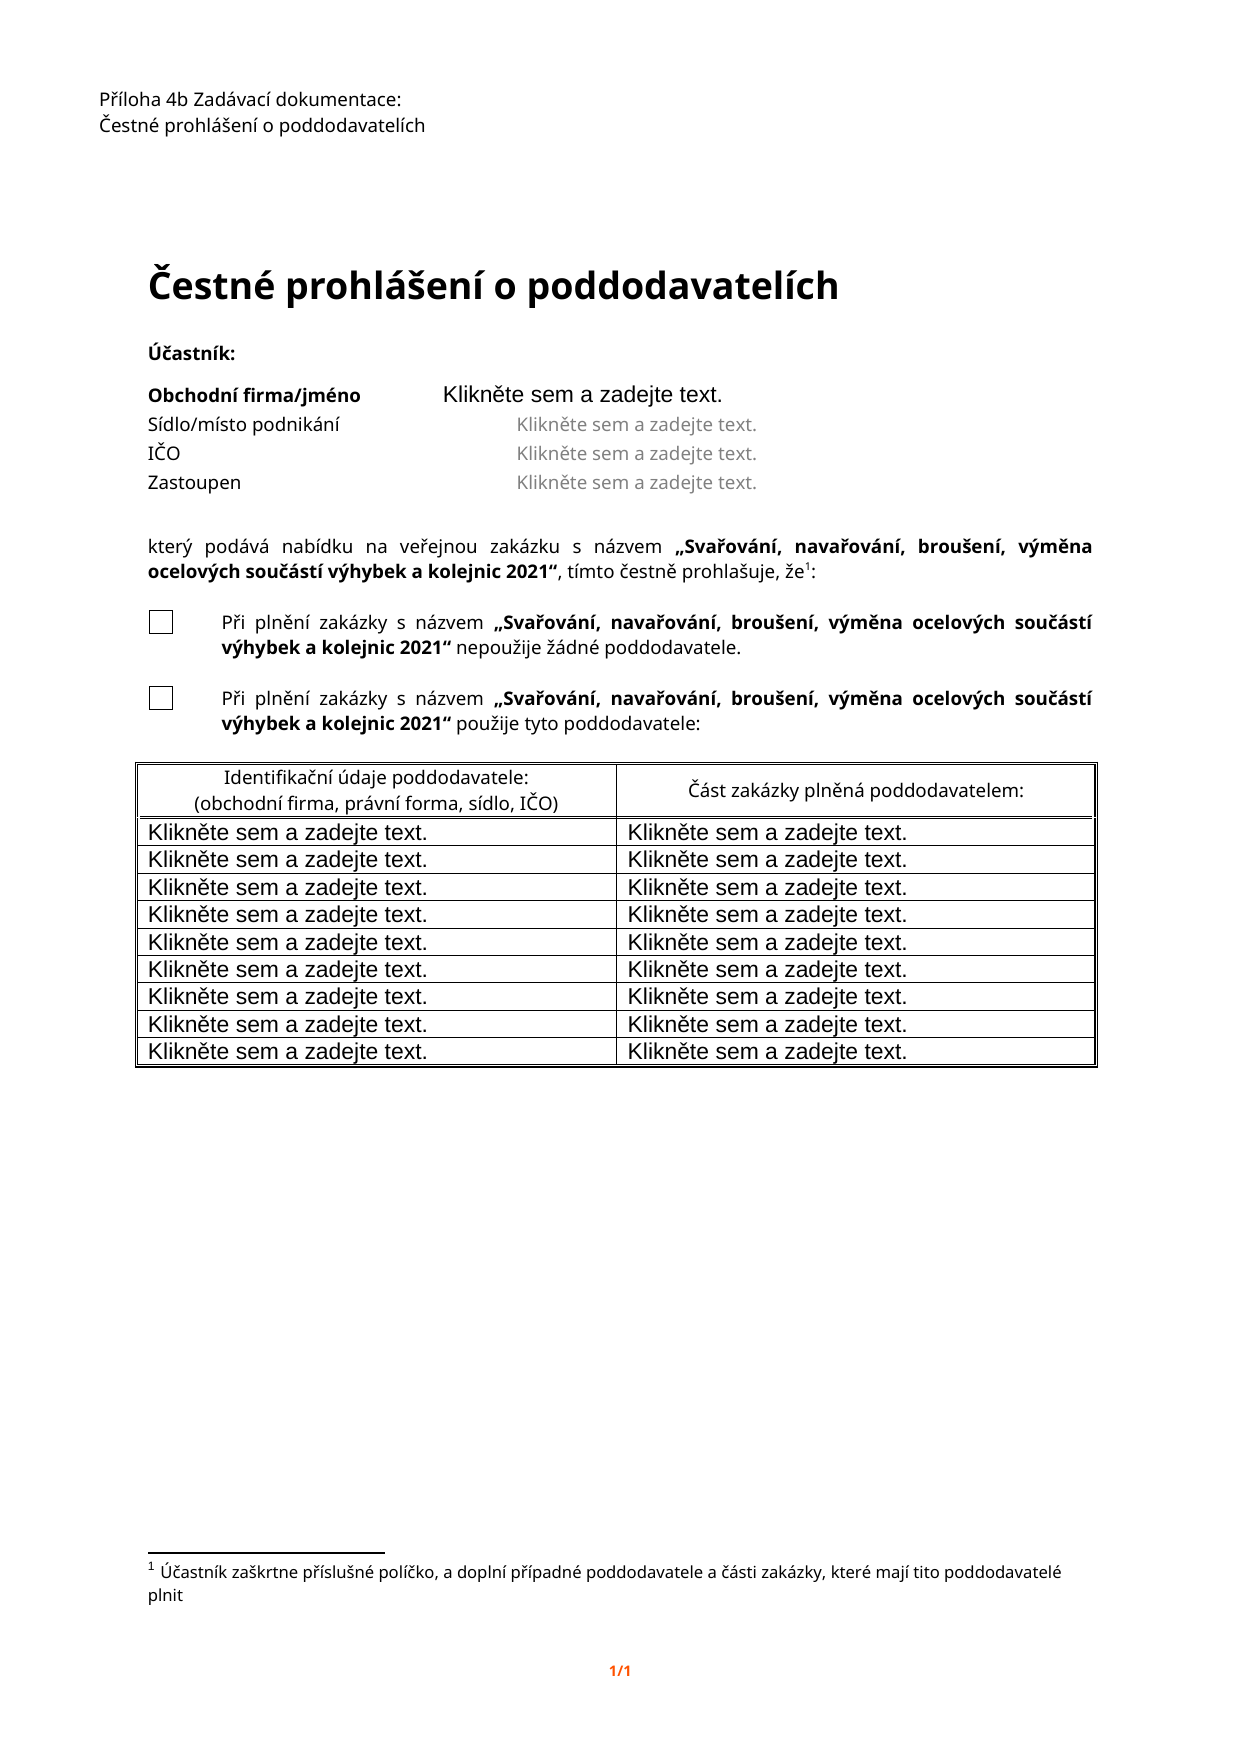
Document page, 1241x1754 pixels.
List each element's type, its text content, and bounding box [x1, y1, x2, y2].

table_header Část zakázky plněná poddodavatelem: [617, 765, 1094, 816]
text Účastník: [148, 336, 1093, 367]
text IČO [148, 437, 1093, 466]
text Při plnění zakázky s názvem „Svařování, navařování, broušení, výměna ocelových součástí výhybek a kolejnic 2021“ použije tyto poddodavatele: [148, 685, 1093, 736]
text Zastoupen [148, 466, 1093, 495]
title Čestné prohlášení o poddodavatelích [148, 259, 1093, 311]
text Obchodní firma/jméno [148, 379, 1093, 408]
text Sídlo/místo podnikání [148, 408, 1093, 437]
text Při plnění zakázky s názvem „Svařování, navařování, broušení, výměna ocelových součástí výhybek a kolejnic 2021“ nepoužije žádné poddodavatele. [148, 609, 1093, 660]
text který podává nabídku na veřejnou zakázku s názvem „Svařování, navařování, broušení, výměna ocelových součástí výhybek a kolejnic 2021“, tímto čestně prohlašuje, že: [148, 533, 1093, 584]
table_header Identifikační údaje poddodavatele: (obchodní firma, právní forma, sídlo, IČO) [138, 765, 616, 816]
